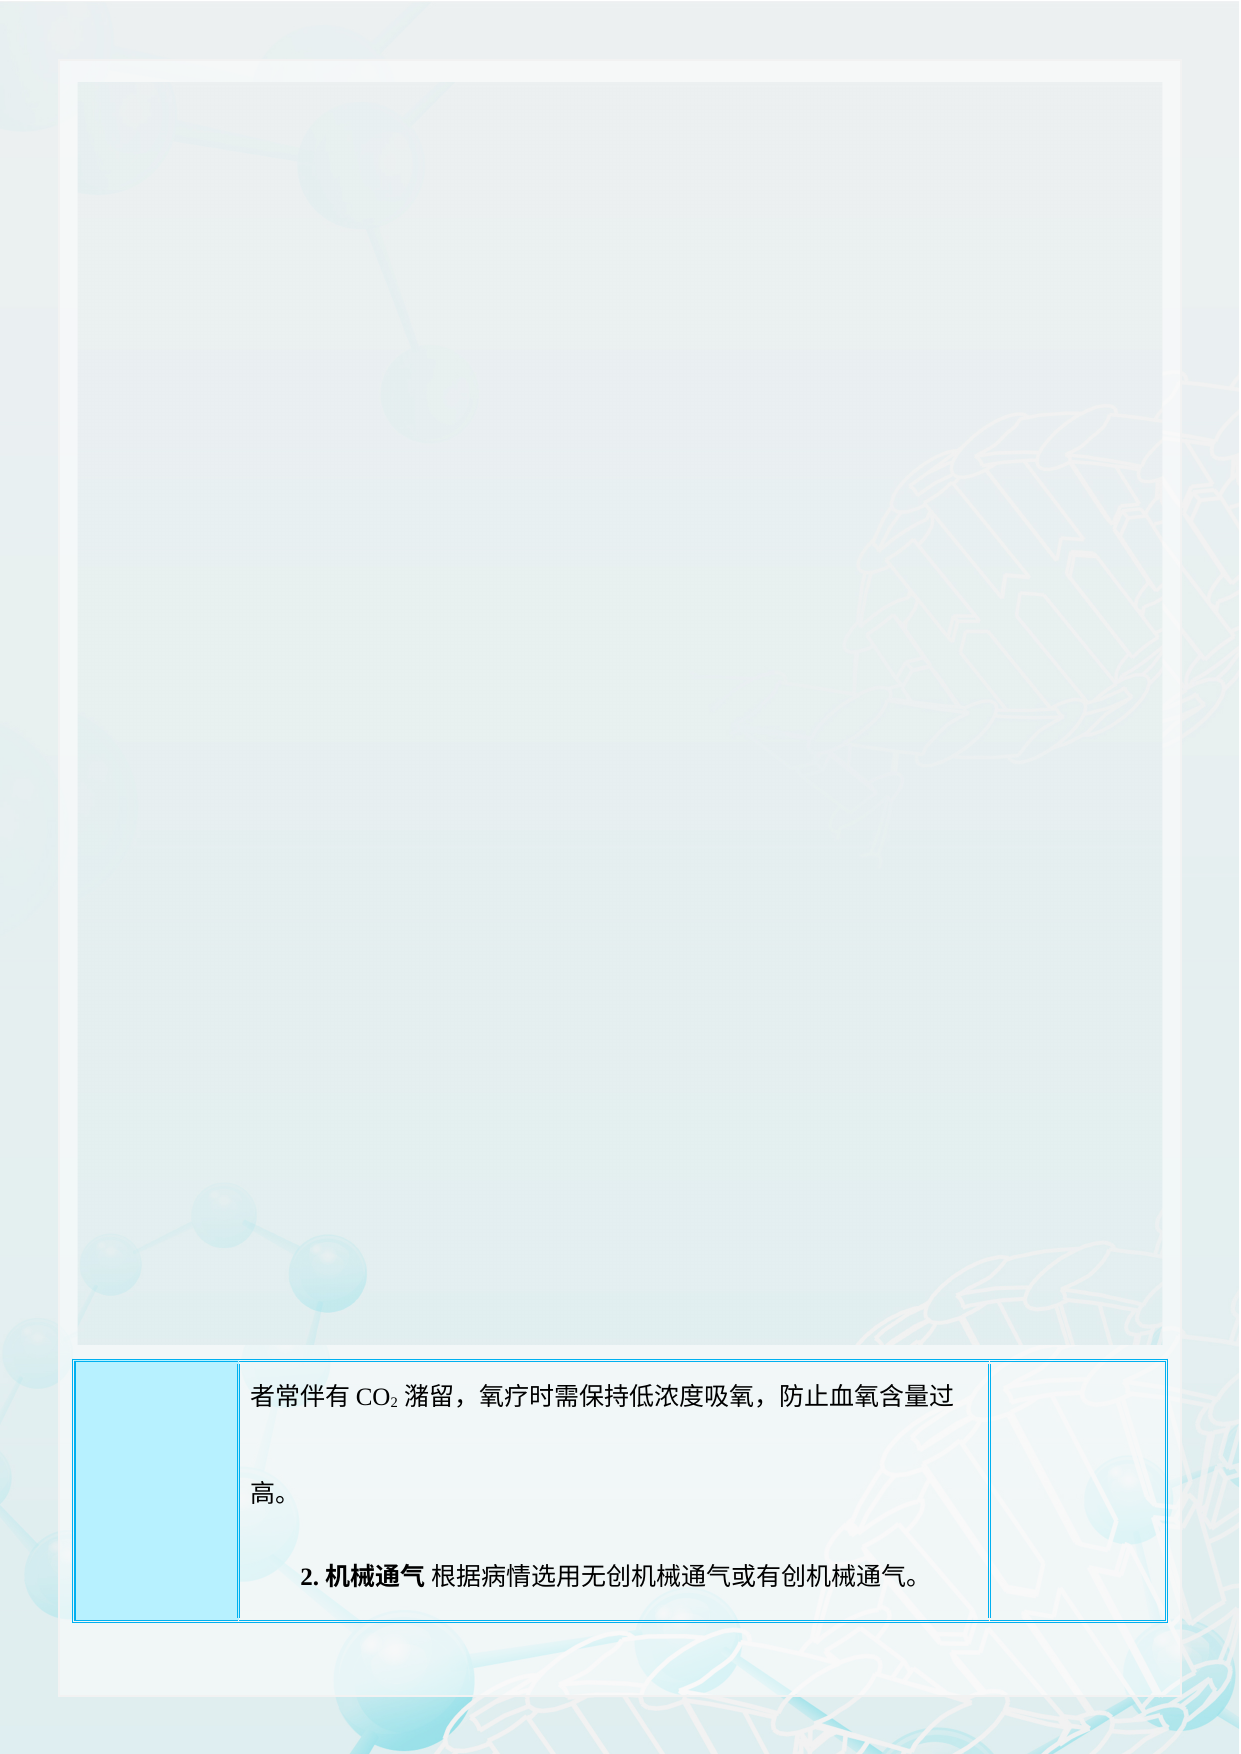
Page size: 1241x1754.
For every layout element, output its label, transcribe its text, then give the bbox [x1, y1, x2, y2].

table_cell 知识讲解 （40min） [76, 1360, 239, 1620]
picture [0, 1, 1240, 1754]
table_cell 通过教师讲解，了解十三种常见症状的基本理论知识。 [990, 1362, 1165, 1620]
